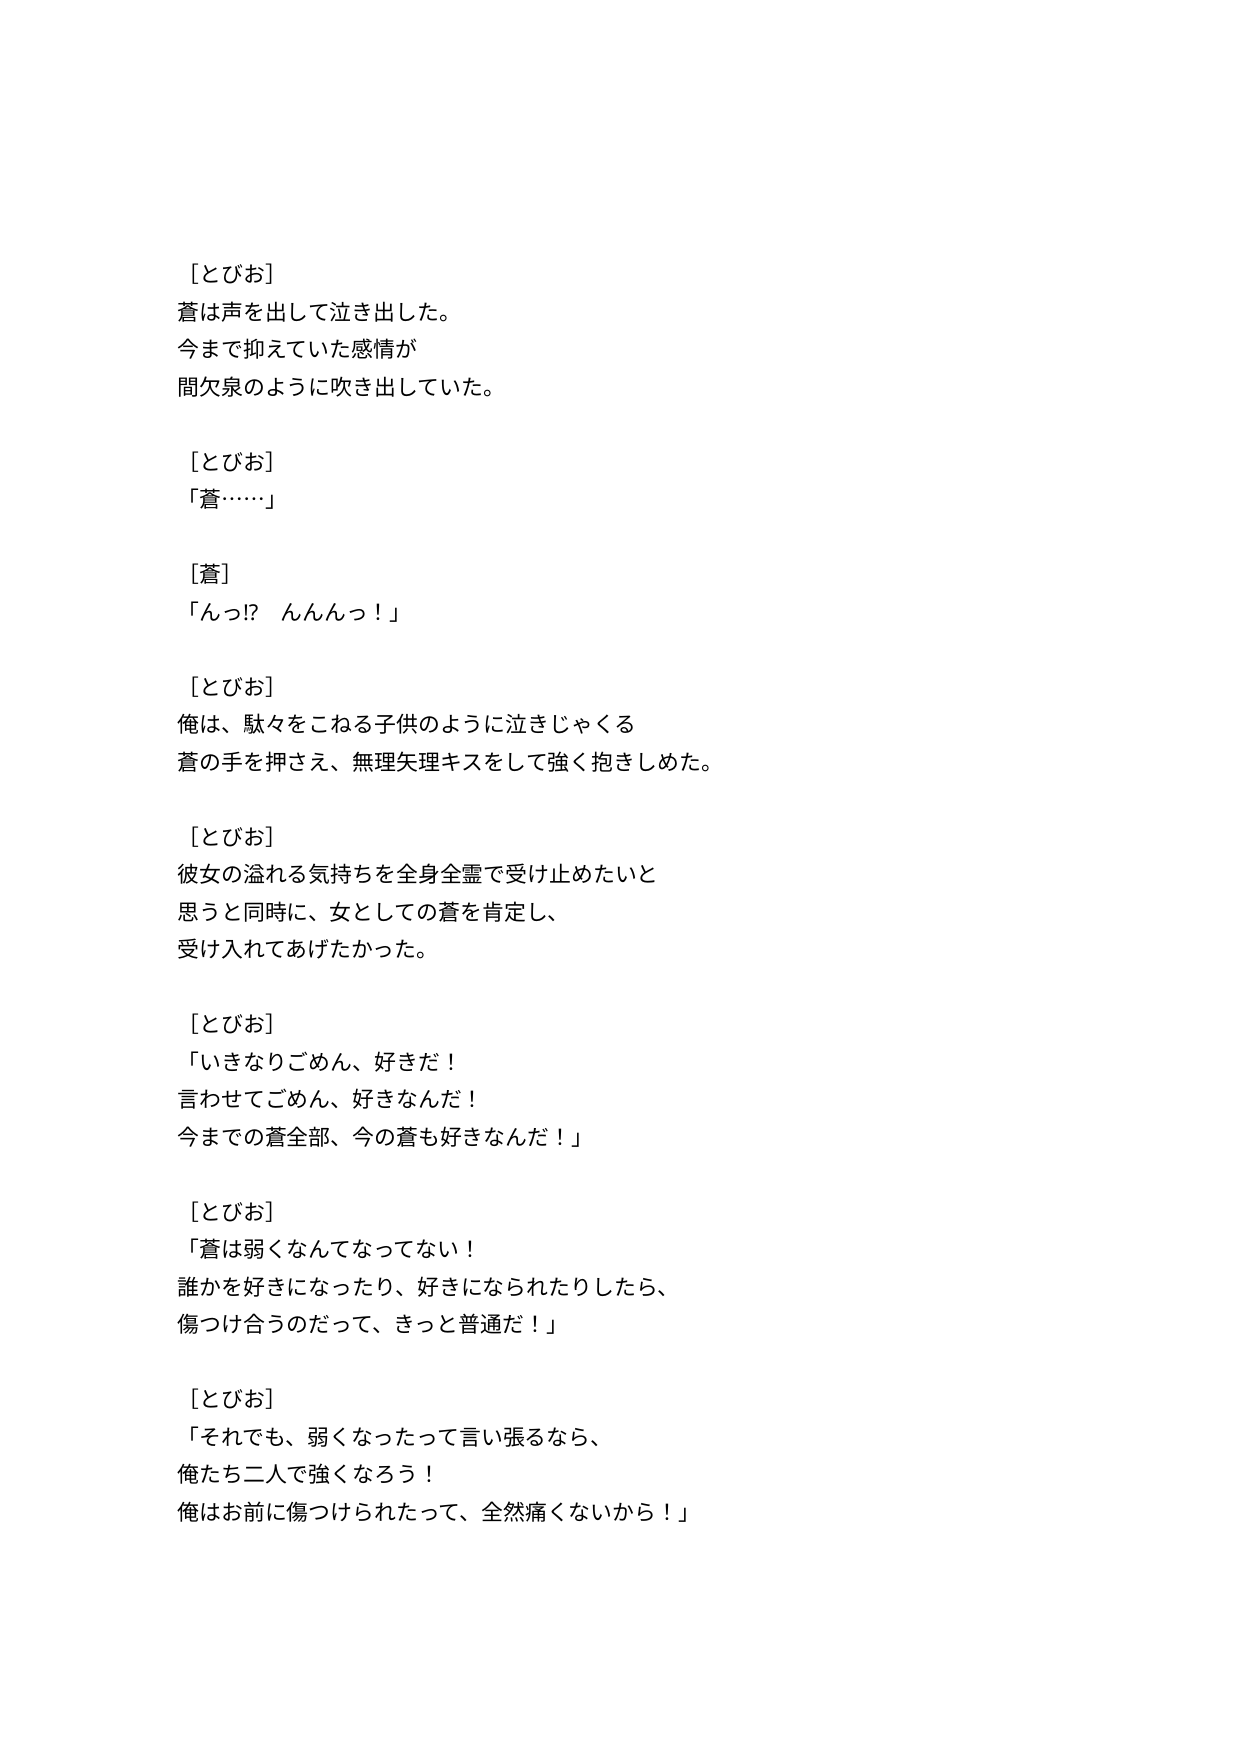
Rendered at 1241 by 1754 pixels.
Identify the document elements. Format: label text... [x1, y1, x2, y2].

text 傷つけ合うのだって、きっと普通だ！」 [177, 1304, 1063, 1342]
text 蒼は声を出して泣き出した。 [177, 292, 1063, 329]
text 誰かを好きになったり、好きになられたりしたら、 [177, 1267, 1063, 1304]
text ［とびお］ [177, 1192, 1063, 1229]
text 受け入れてあげたかった。 [177, 929, 1063, 967]
text ［とびお］ [177, 1379, 1063, 1417]
text 「蒼……」 [177, 479, 1063, 517]
text 「いきなりごめん、好きだ！ [177, 1042, 1063, 1079]
text ［とびお］ [177, 254, 1063, 292]
text 俺はお前に傷つけられたって、全然痛くないから！」 [177, 1492, 1063, 1529]
text 言わせてごめん、好きなんだ！ [177, 1079, 1063, 1117]
text 俺たち二人で強くなろう！ [177, 1454, 1063, 1492]
text 俺は、駄々をこねる子供のように泣きじゃくる [177, 704, 1063, 742]
text ［とびお］ [177, 817, 1063, 854]
text 「んっ!? んんんっ！」 [177, 592, 1063, 629]
text 「それでも、弱くなったって言い張るなら、 [177, 1417, 1063, 1454]
text 「蒼は弱くなんてなってない！ [177, 1229, 1063, 1267]
text ［とびお］ [177, 667, 1063, 704]
text 今までの蒼全部、今の蒼も好きなんだ！」 [177, 1117, 1063, 1154]
text 彼女の溢れる気持ちを全身全霊で受け止めたいと [177, 854, 1063, 892]
text ［蒼］ [177, 554, 1063, 592]
text ［とびお］ [177, 442, 1063, 479]
text 思うと同時に、女としての蒼を肯定し、 [177, 892, 1063, 929]
text 今まで抑えていた感情が [177, 329, 1063, 367]
text ［とびお］ [177, 1004, 1063, 1042]
text 間欠泉のように吹き出していた。 [177, 367, 1063, 404]
text 蒼の手を押さえ、無理矢理キスをして強く抱きしめた。 [177, 742, 1063, 779]
